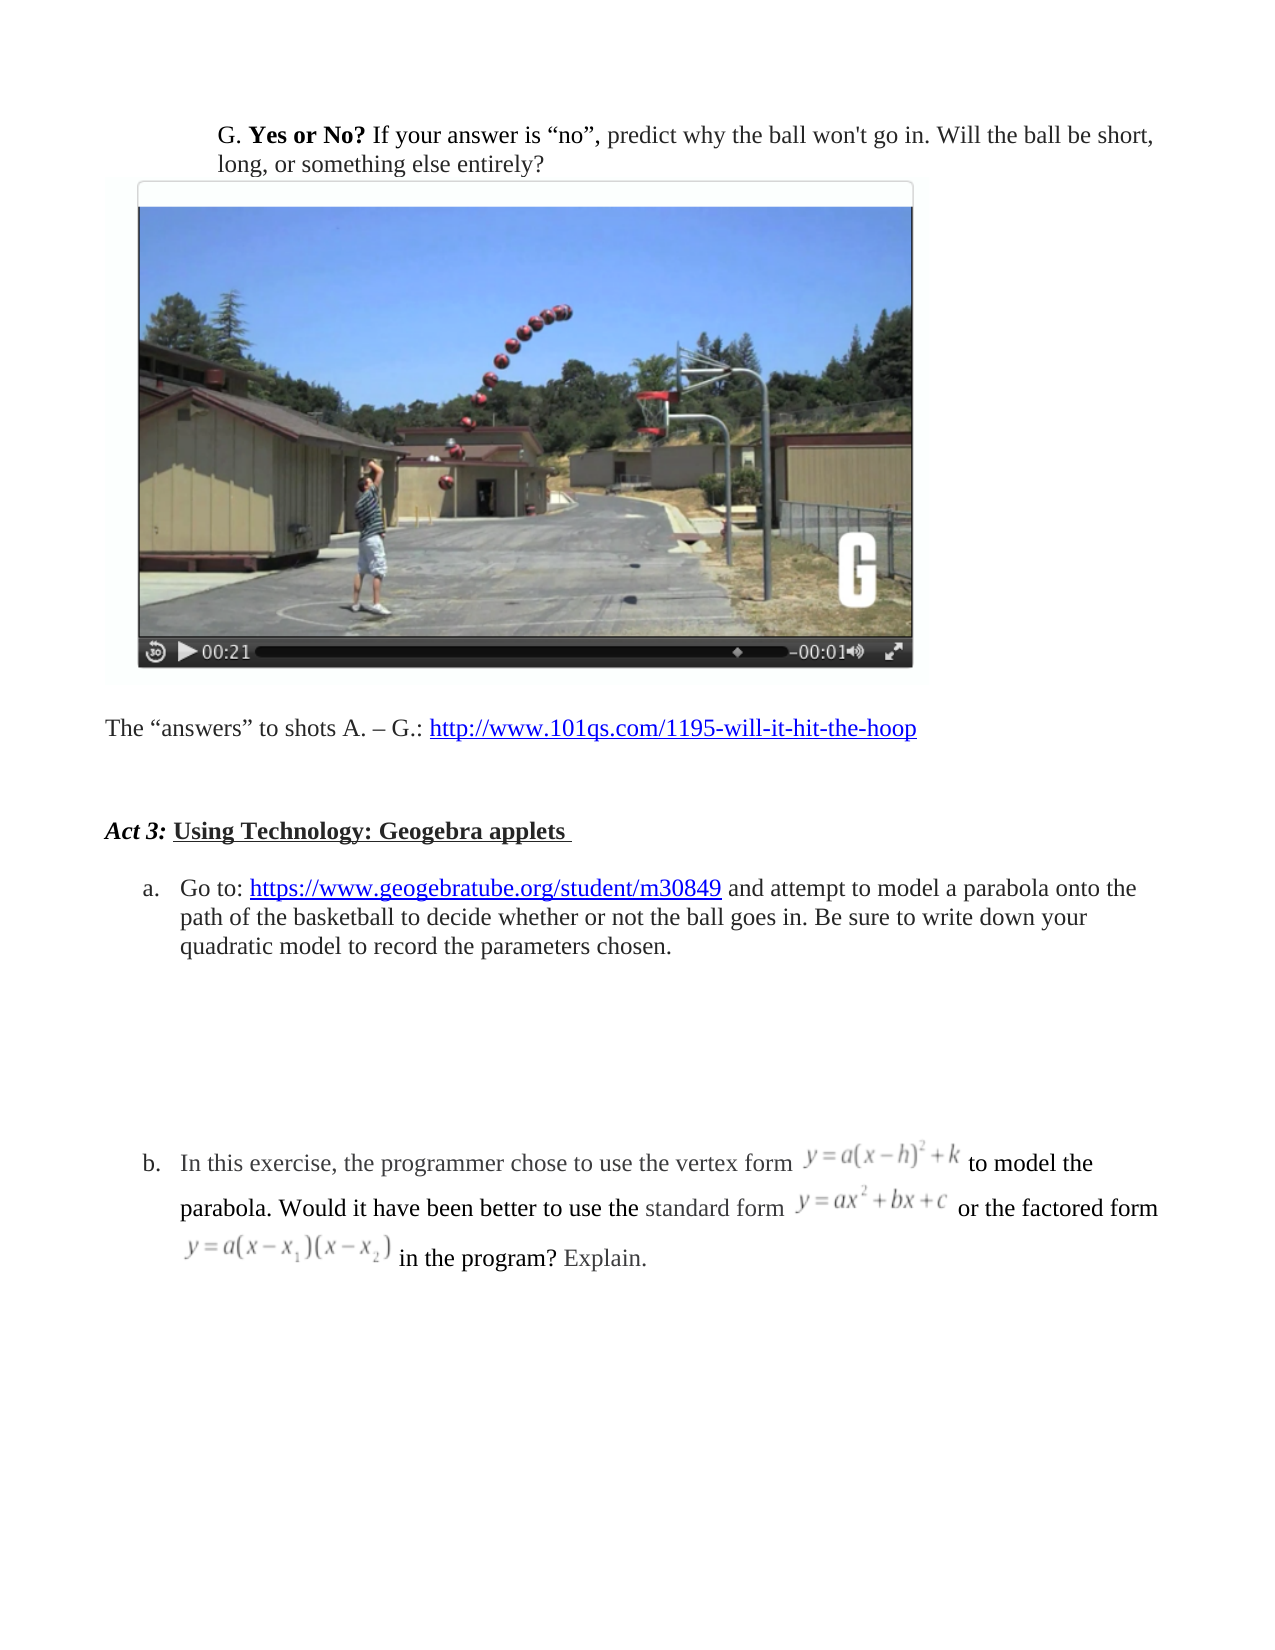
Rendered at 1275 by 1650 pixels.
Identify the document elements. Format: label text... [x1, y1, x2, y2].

text The “answers” to shots A. – G.: http://www.101qs.com/1195-will-it-hit-the-hoop [105, 713, 1170, 742]
text G. Yes or No? If your answer is “no”, predict why the ball won't go in. Will the ball be short, long, or something else entirely? [217, 120, 1170, 177]
list In this exercise, the programmer chose to use the vertex form to model the parabola. Would it have been better to use the standard form or the factored form in the program? Explain. [142, 1132, 1170, 1271]
list Go to: https://www.geogebratube.org/student/m30849 and attempt to model a parabola onto the path of the basketball to decide whether or not the ball goes in. Be sure to write down your quadratic model to record the parameters chosen. [142, 873, 1170, 960]
picture [105, 177, 930, 685]
text Act 3: Using Technology: Geogebra applets [105, 816, 1170, 845]
